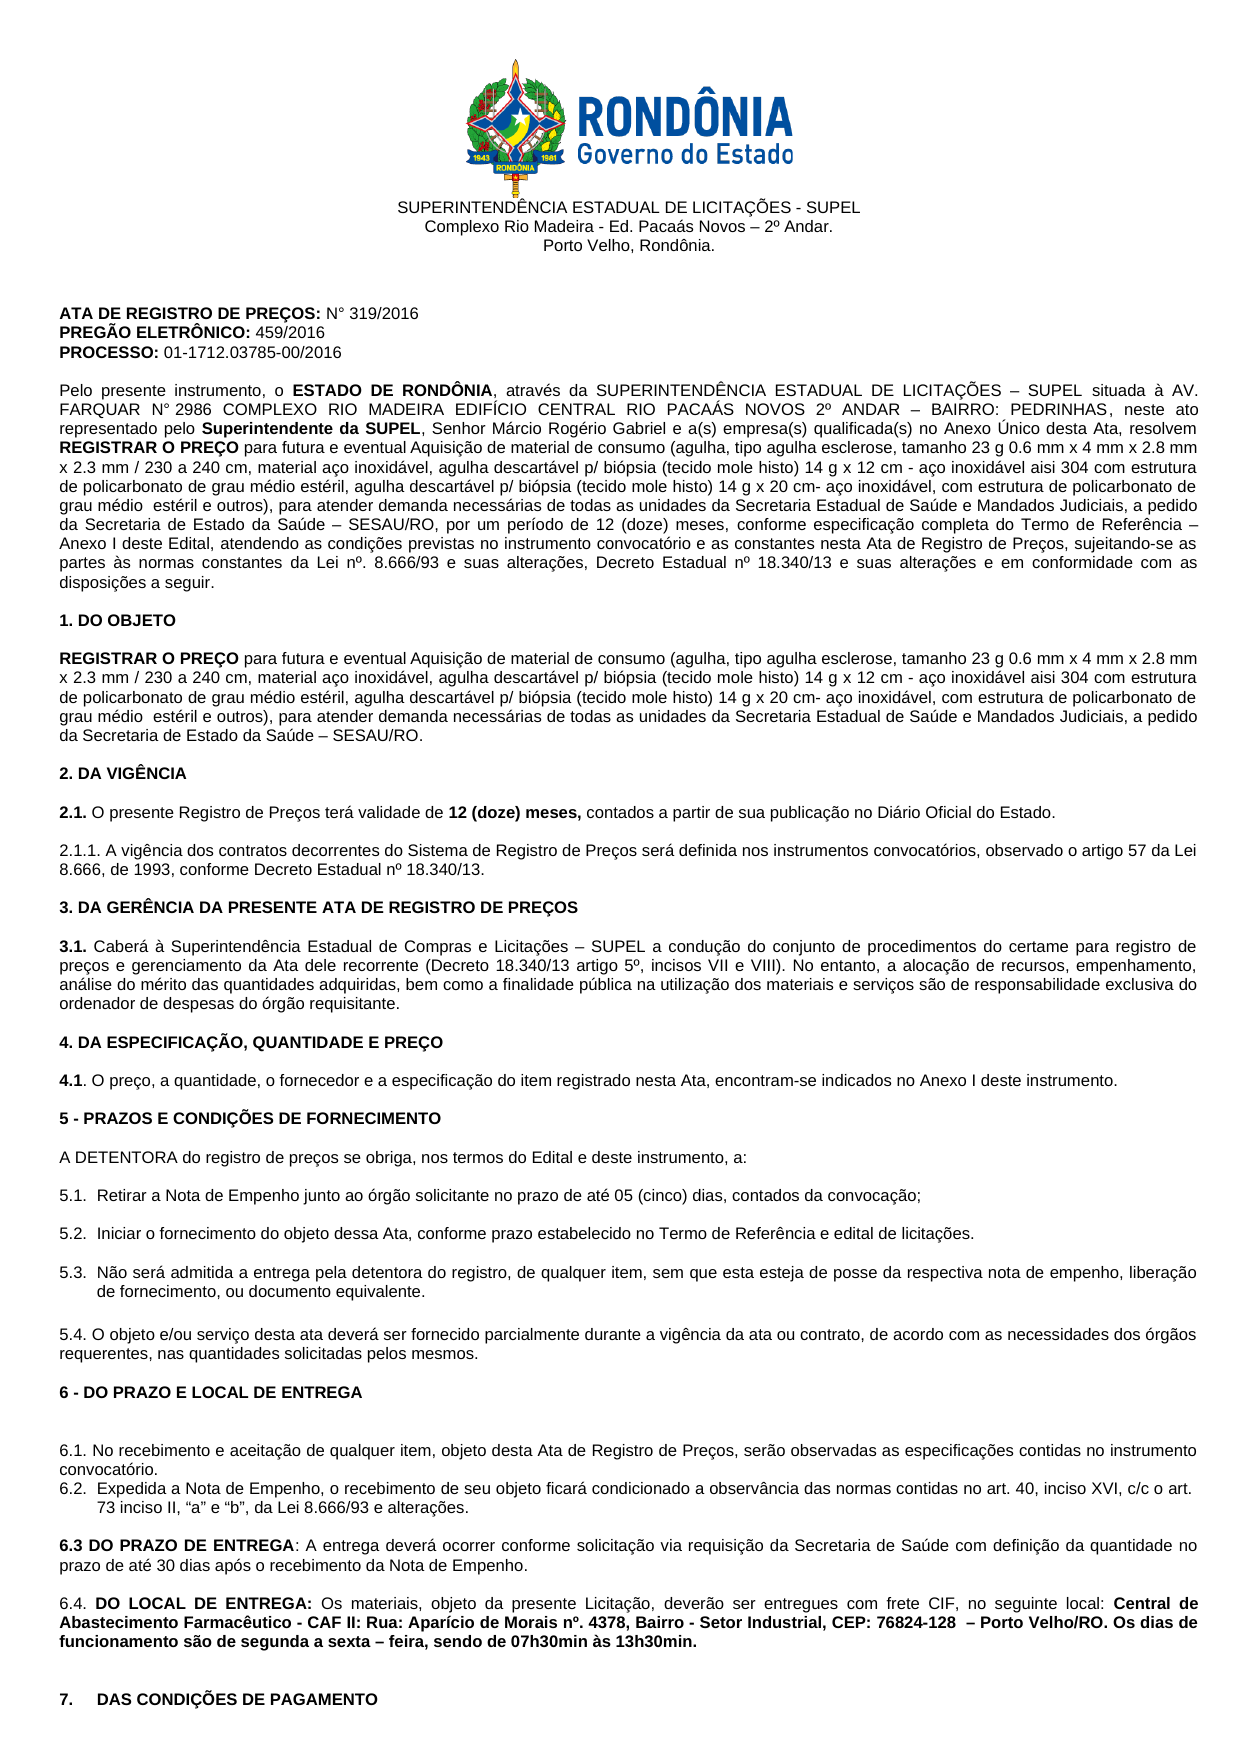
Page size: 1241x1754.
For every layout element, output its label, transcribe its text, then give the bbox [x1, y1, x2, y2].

text Porto Velho, Rondônia. [59, 236, 1199, 255]
text 4. DA ESPECIFICAÇÃO, QUANTIDADE E PREÇO [59, 1032, 1199, 1052]
text PROCESSO: 01-1712.03785-00/2016 [59, 342, 1199, 362]
text ATA DE REGISTRO DE PREÇOS: N° 319/2016 [59, 304, 1199, 323]
text 2.1.1. A vigência dos contratos decorrentes do Sistema de Registro de Preços será definida nos instrumentos convocatórios, observado o artigo 57 da Lei 8.666, de 1993, conforme Decreto Estadual nº 18.340/13. [59, 841, 1199, 879]
list Iniciar o fornecimento do objeto dessa Ata, conforme prazo estabelecido no Termo de Referência e edital de licitações. [59, 1224, 1199, 1243]
picture [465, 59, 793, 198]
text 3. DA GERÊNCIA DA PRESENTE ATA DE REGISTRO DE PREÇOS [59, 898, 1199, 917]
list Não será admitida a entrega pela detentora do registro, de qualquer item, sem que esta esteja de posse da respectiva nota de empenho, liberação de fornecimento, ou documento equivalente. [59, 1262, 1199, 1301]
text 6.4. DO LOCAL DE ENTREGA: Os materiais, objeto da presente Licitação, deverão ser entregues com frete CIF, no seguinte local: Central de Abastecimento Farmacêutico - CAF II: Rua: Aparício de Morais nº. 4378, Bairro - Setor Industrial, CEP: 76824-128 – Porto Velho/RO. Os dias de funcionamento são de segunda a sexta – feira, sendo de 07h30min às 13h30min. [59, 1594, 1199, 1651]
text 1. DO OBJETO [59, 611, 1199, 630]
text 4.1. O preço, a quantidade, o fornecedor e a especificação do item registrado nesta Ata, encontram-se indicados no Anexo I deste instrumento. [59, 1071, 1199, 1090]
list 6.3 DO PRAZO DE ENTREGA: A entrega deverá ocorrer conforme solicitação via requisição da Secretaria de Saúde com definição da quantidade no prazo de até 30 dias após o recebimento da Nota de Empenho. [59, 1536, 1199, 1574]
text A DETENTORA do registro de preços se obriga, nos termos do Edital e deste instrumento, a: [59, 1147, 1199, 1167]
text Complexo Rio Madeira - Ed. Pacaás Novos – 2º Andar. [59, 217, 1199, 236]
list DAS CONDIÇÕES DE PAGAMENTO [59, 1689, 1199, 1709]
list Expedida a Nota de Empenho, o recebimento de seu objeto ficará condicionado a observância das normas contidas no art. 40, inciso XVI, c/c o art. 73 inciso II, “a” e “b”, da Lei 8.666/93 e alterações. [59, 1479, 1194, 1517]
text 3.1. Caberá à Superintendência Estadual de Compras e Licitações – SUPEL a condução do conjunto de procedimentos do certame para registro de preços e gerenciamento da Ata dele recorrente (Decreto 18.340/13 artigo 5º, incisos VII e VIII). No entanto, a alocação de recursos, empenhamento, análise do mérito das quantidades adquiridas, bem como a finalidade pública na utilização dos materiais e serviços são de responsabilidade exclusiva do ordenador de despesas do órgão requisitante. [59, 937, 1199, 1013]
text SUPERINTENDÊNCIA ESTADUAL DE LICITAÇÕES - SUPEL [59, 198, 1199, 217]
text 5 - PRAZOS E CONDIÇÕES DE FORNECIMENTO [59, 1109, 1199, 1128]
text 2.1. O presente Registro de Preços terá validade de 12 (doze) meses, contados a partir de sua publicação no Diário Oficial do Estado. [59, 802, 1199, 822]
text 6 - DO PRAZO E LOCAL DE ENTREGA [59, 1382, 1199, 1402]
text 5.4. O objeto e/ou serviço desta ata deverá ser fornecido parcialmente durante a vigência da ata ou contrato, de acordo com as necessidades dos órgãos requerentes, nas quantidades solicitadas pelos mesmos. [59, 1325, 1199, 1363]
text 2. DA VIGÊNCIA [59, 764, 1199, 783]
list Retirar a Nota de Empenho junto ao órgão solicitante no prazo de até 05 (cinco) dias, contados da convocação; [59, 1186, 1199, 1205]
text REGISTRAR O PREÇO para futura e eventual Aquisição de material de consumo (agulha, tipo agulha esclerose, tamanho 23 g 0.6 mm x 4 mm x 2.8 mm x 2.3 mm / 230 a 240 cm, material aço inoxidável, agulha descartável p/ biópsia (tecido mole histo) 14 g x 12 cm - aço inoxidável aisi 304 com estrutura de policarbonato de grau médio estéril, agulha descartável p/ biópsia (tecido mole histo) 14 g x 20 cm- aço inoxidável, com estrutura de policarbonato de grau médio estéril e outros), para atender demanda necessárias de todas as unidades da Secretaria Estadual de Saúde e Mandados Judiciais, a pedido da Secretaria de Estado da Saúde – SESAU/RO. [59, 649, 1199, 745]
text 6.1. No recebimento e aceitação de qualquer item, objeto desta Ata de Registro de Preços, serão observadas as especificações contidas no instrumento convocatório. [59, 1440, 1199, 1479]
text PREGÃO ELETRÔNICO: 459/2016 [59, 323, 1199, 342]
text Pelo presente instrumento, o ESTADO DE RONDÔNIA, através da SUPERINTENDÊNCIA ESTADUAL DE LICITAÇÕES – SUPEL situada à AV. FARQUAR N° 2986 COMPLEXO RIO MADEIRA EDIFÍCIO CENTRAL RIO PACAÁS NOVOS 2º ANDAR – BAIRRO: PEDRINHAS, neste ato representado pelo Superintendente da SUPEL, Senhor Márcio Rogério Gabriel e a(s) empresa(s) qualificada(s) no Anexo Único desta Ata, resolvem REGISTRAR O PREÇO para futura e eventual Aquisição de material de consumo (agulha, tipo agulha esclerose, tamanho 23 g 0.6 mm x 4 mm x 2.8 mm x 2.3 mm / 230 a 240 cm, material aço inoxidável, agulha descartável p/ biópsia (tecido mole histo) 14 g x 12 cm - aço inoxidável aisi 304 com estrutura de policarbonato de grau médio estéril, agulha descartável p/ biópsia (tecido mole histo) 14 g x 20 cm- aço inoxidável, com estrutura de policarbonato de grau médio estéril e outros), para atender demanda necessárias de todas as unidades da Secretaria Estadual de Saúde e Mandados Judiciais, a pedido da Secretaria de Estado da Saúde – SESAU/RO, por um período de 12 (doze) meses, conforme especificação completa do Termo de Referência – Anexo I deste Edital, atendendo as condições previstas no instrumento convocatório e as constantes nesta Ata de Registro de Preços, sujeitando-se as partes às normas constantes da Lei nº. 8.666/93 e suas alterações, Decreto Estadual nº 18.340/13 e suas alterações e em conformidade com as disposições a seguir. [59, 381, 1199, 592]
